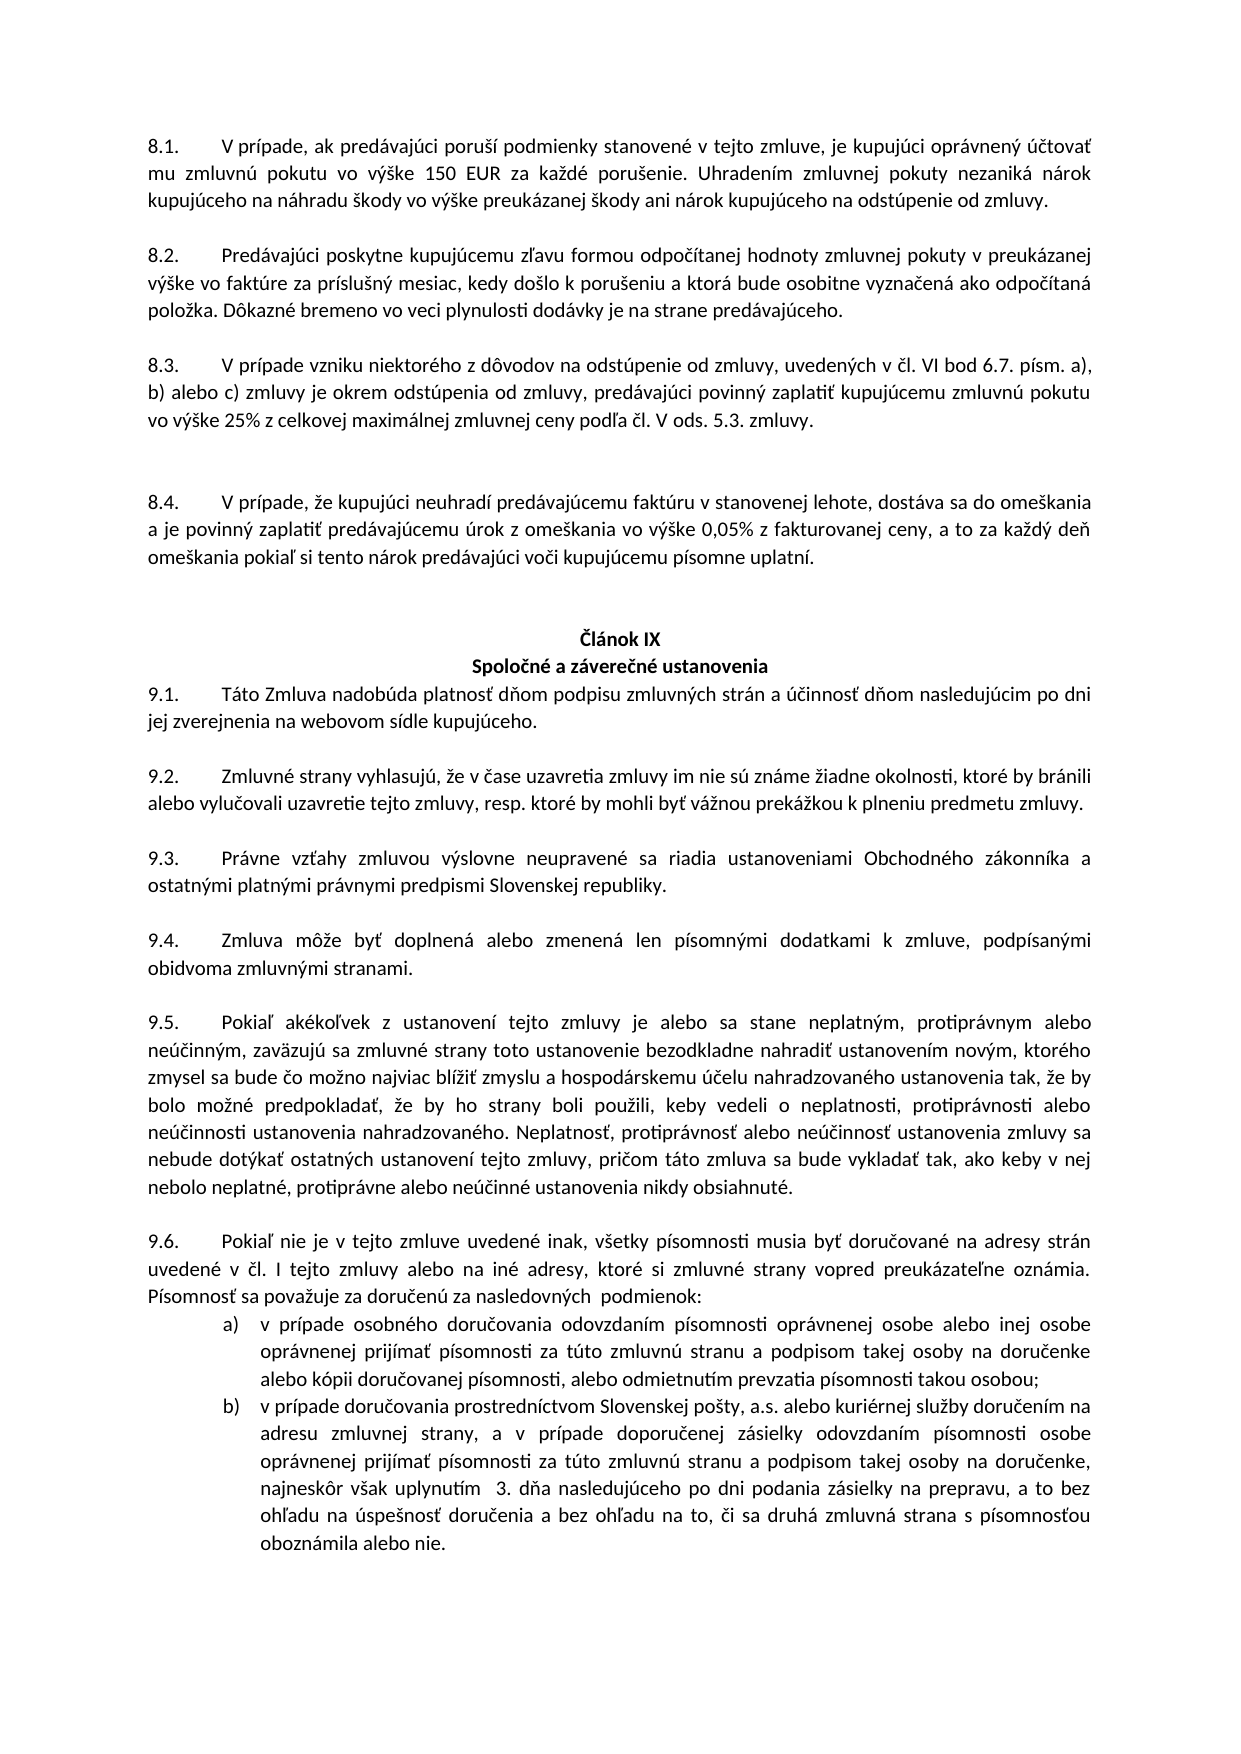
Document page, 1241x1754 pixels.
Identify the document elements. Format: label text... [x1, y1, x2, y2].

list Táto Zmluva nadobúda platnosť dňom podpisu zmluvných strán a účinnosť dňom nasledujúcim po dni jej zverejnenia na webovom sídle kupujúceho. [148, 681, 1093, 734]
list Zmluva môže byť doplnená alebo zmenená len písomnými dodatkami k zmluve, podpísanými obidvoma zmluvnými stranami. [148, 927, 1093, 980]
list Pokiaľ nie je v tejto zmluve uvedené inak, všetky písomnosti musia byť doručované na adresy strán uvedené v čl. I tejto zmluvy alebo na iné adresy, ktoré si zmluvné strany vopred preukázateľne oznámia. Písomnosť sa považuje za doručenú za nasledovných podmienok: [148, 1229, 1093, 1309]
list Predávajúci poskytne kupujúcemu zľavu formou odpočítanej hodnoty zmluvnej pokuty v preukázanej výške vo faktúre za príslušný mesiac, kedy došlo k porušeniu a ktorá bude osobitne vyznačená ako odpočítaná položka. Dôkazné bremeno vo veci plynulosti dodávky je na strane predávajúceho. [148, 242, 1093, 323]
list V prípade vzniku niektorého z dôvodov na odstúpenie od zmluvy, uvedených v čl. VI bod 6.7. písm. a), b) alebo c) zmluvy je okrem odstúpenia od zmluvy, predávajúci povinný zaplatiť kupujúcemu zmluvnú pokutu vo výške 25% z celkovej maximálnej zmluvnej ceny podľa čl. V ods. 5.3. zmluvy. [148, 352, 1093, 432]
list Pokiaľ akékoľvek z ustanovení tejto zmluvy je alebo sa stane neplatným, protiprávnym alebo neúčinným, zaväzujú sa zmluvné strany toto ustanovenie bezodkladne nahradiť ustanovením novým, ktorého zmysel sa bude čo možno najviac blížiť zmyslu a hospodárskemu účelu nahradzovaného ustanovenia tak, že by bolo možné predpokladať, že by ho strany boli použili, keby vedeli o neplatnosti, protiprávnosti alebo neúčinnosti ustanovenia nahradzovaného. Neplatnosť, protiprávnosť alebo neúčinnosť ustanovenia zmluvy sa nebude dotýkať ostatných ustanovení tejto zmluvy, pričom táto zmluva sa bude vykladať tak, ako keby v nej nebolo neplatné, protiprávne alebo neúčinné ustanovenia nikdy obsiahnuté. [148, 1009, 1093, 1199]
list V prípade, že kupujúci neuhradí predávajúcemu faktúru v stanovenej lehote, dostáva sa do omeškania a je povinný zaplatiť predávajúcemu úrok z omeškania vo výške 0,05% z fakturovanej ceny, a to za každý deň omeškania pokiaľ si tento nárok predávajúci voči kupujúcemu písomne uplatní. [148, 489, 1093, 569]
list Článok IX [148, 626, 1093, 651]
list v prípade osobného doručovania odovzdaním písomnosti oprávnenej osobe alebo inej osobe oprávnenej prijímať písomnosti za túto zmluvnú stranu a podpisom takej osoby na doručenke alebo kópii doručovanej písomnosti, alebo odmietnutím prevzatia písomnosti takou osobou; [223, 1311, 1093, 1391]
list Spoločné a záverečné ustanovenia [148, 653, 1093, 679]
list Právne vzťahy zmluvou výslovne neupravené sa riadia ustanoveniami Obchodného zákonníka a ostatnými platnými právnymi predpismi Slovenskej republiky. [148, 845, 1093, 898]
list Zmluvné strany vyhlasujú, že v čase uzavretia zmluvy im nie sú známe žiadne okolnosti, ktoré by bránili alebo vylučovali uzavretie tejto zmluvy, resp. ktoré by mohli byť vážnou prekážkou k plneniu predmetu zmluvy. [148, 763, 1093, 816]
list V prípade, ak predávajúci poruší podmienky stanovené v tejto zmluve, je kupujúci oprávnený účtovať mu zmluvnú pokutu vo výške 150 EUR za každé porušenie. Uhradením zmluvnej pokuty nezaniká nárok kupujúceho na náhradu škody vo výške preukázanej škody ani nárok kupujúceho na odstúpenie od zmluvy. [148, 133, 1093, 213]
list v prípade doručovania prostredníctvom Slovenskej pošty, a.s. alebo kuriérnej služby doručením na adresu zmluvnej strany, a v prípade doporučenej zásielky odovzdaním písomnosti osobe oprávnenej prijímať písomnosti za túto zmluvnú stranu a podpisom takej osoby na doručenke, najneskôr však uplynutím 3. dňa nasledujúceho po dni podania zásielky na prepravu, a to bez ohľadu na úspešnosť doručenia a bez ohľadu na to, či sa druhá zmluvná strana s písomnosťou oboznámila alebo nie. [223, 1393, 1093, 1556]
